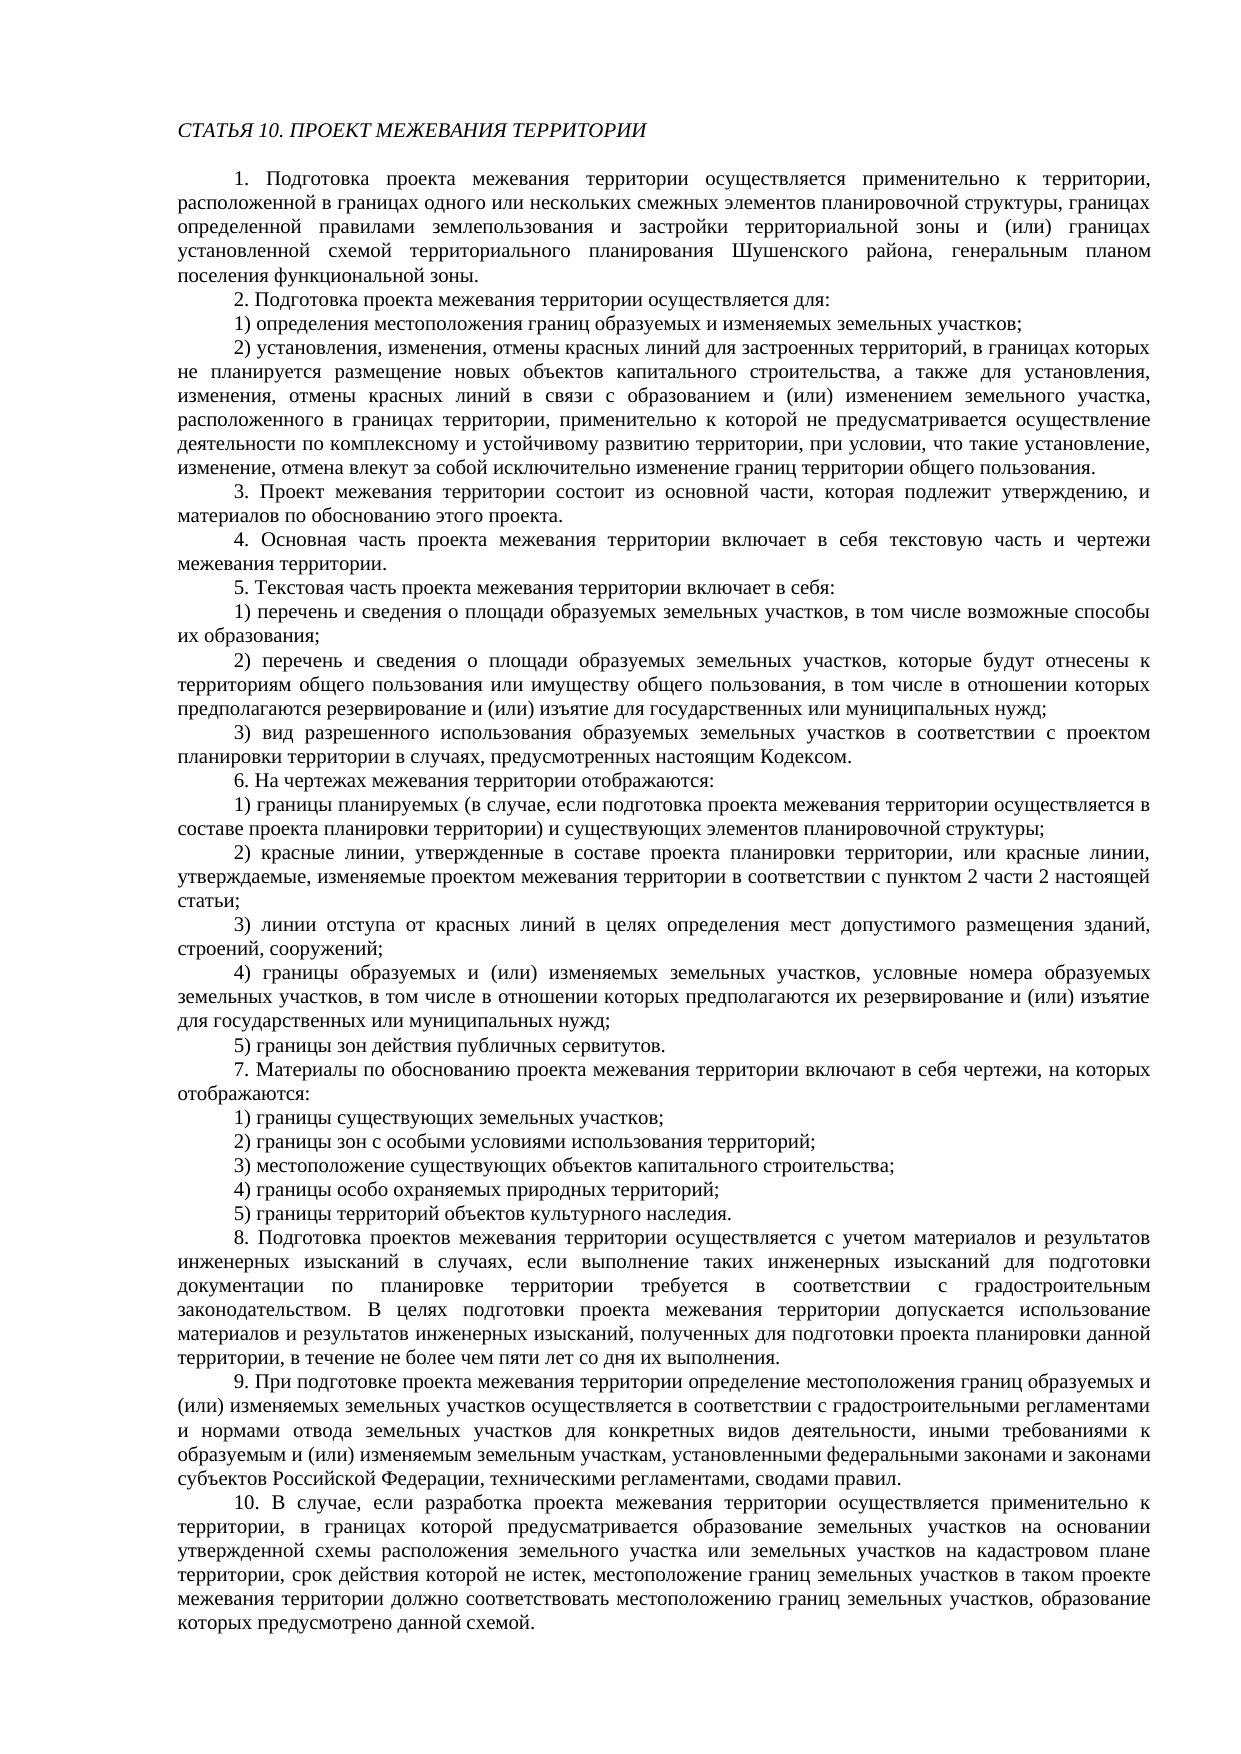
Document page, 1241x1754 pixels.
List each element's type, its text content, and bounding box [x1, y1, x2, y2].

text 2. Подготовка проекта межевания территории осуществляется для: [177, 287, 1152, 311]
text 4. Основная часть проекта межевания территории включает в себя текстовую часть и чертежи межевания территории. [177, 527, 1152, 575]
text 1) определения местоположения границ образуемых и изменяемых земельных участков; [177, 311, 1152, 335]
text 7. Материалы по обоснованию проекта межевания территории включают в себя чертежи, на которых отображаются: [177, 1057, 1152, 1105]
text СТАТЬЯ 10. ПРОЕКТ МЕЖЕВАНИЯ ТЕРРИТОРИИ [177, 118, 1152, 142]
text 10. В случае, если разработка проекта межевания территории осуществляется применительно к территории, в границах которой предусматривается образование земельных участков на основании утвержденной схемы расположения земельного участка или земельных участков на кадастровом плане территории, срок действия которой не истек, местоположение границ земельных участков в таком проекте межевания территории должно соответствовать местоположению границ земельных участков, образование которых предусмотрено данной схемой. [177, 1490, 1152, 1634]
text 3) местоположение существующих объектов капитального строительства; [177, 1153, 1152, 1177]
text 8. Подготовка проектов межевания территории осуществляется с учетом материалов и результатов инженерных изысканий в случаях, если выполнение таких инженерных изысканий для подготовки документации по планировке территории требуется в соответствии с градостроительным законодательством. В целях подготовки проекта межевания территории допускается использование материалов и результатов инженерных изысканий, полученных для подготовки проекта планировки данной территории, в течение не более чем пяти лет со дня их выполнения. [177, 1225, 1152, 1369]
text 3) линии отступа от красных линий в целях определения мест допустимого размещения зданий, строений, сооружений; [177, 912, 1152, 960]
text 1) перечень и сведения о площади образуемых земельных участков, в том числе возможные способы их образования; [177, 599, 1152, 647]
text 2) красные линии, утвержденные в составе проекта планировки территории, или красные линии, утверждаемые, изменяемые проектом межевания территории в соответствии с пунктом 2 части 2 настоящей статьи; [177, 840, 1152, 912]
text 1) границы существующих земельных участков; [177, 1105, 1152, 1129]
text 2) перечень и сведения о площади образуемых земельных участков, которые будут отнесены к территориям общего пользования или имуществу общего пользования, в том числе в отношении которых предполагаются резервирование и (или) изъятие для государственных или муниципальных нужд; [177, 647, 1152, 720]
text 4) границы образуемых и (или) изменяемых земельных участков, условные номера образуемых земельных участков, в том числе в отношении которых предполагаются их резервирование и (или) изъятие для государственных или муниципальных нужд; [177, 960, 1152, 1032]
text 5. Текстовая часть проекта межевания территории включает в себя: [177, 575, 1152, 599]
text 1. Подготовка проекта межевания территории осуществляется применительно к территории, расположенной в границах одного или нескольких смежных элементов планировочной структуры, границах определенной правилами землепользования и застройки территориальной зоны и (или) границах установленной схемой территориального планирования Шушенского района, генеральным планом поселения функциональной зоны. [177, 166, 1152, 287]
text 4) границы особо охраняемых природных территорий; [177, 1177, 1152, 1201]
text 5) границы территорий объектов культурного наследия. [177, 1201, 1152, 1225]
text 1) границы планируемых (в случае, если подготовка проекта межевания территории осуществляется в составе проекта планировки территории) и существующих элементов планировочной структуры; [177, 792, 1152, 840]
text 3. Проект межевания территории состоит из основной части, которая подлежит утверждению, и материалов по обоснованию этого проекта. [177, 479, 1152, 527]
text 3) вид разрешенного использования образуемых земельных участков в соответствии с проектом планировки территории в случаях, предусмотренных настоящим Кодексом. [177, 720, 1152, 768]
text 2) установления, изменения, отмены красных линий для застроенных территорий, в границах которых не планируется размещение новых объектов капитального строительства, а также для установления, изменения, отмены красных линий в связи с образованием и (или) изменением земельного участка, расположенного в границах территории, применительно к которой не предусматривается осуществление деятельности по комплексному и устойчивому развитию территории, при условии, что такие установление, изменение, отмена влекут за собой исключительно изменение границ территории общего пользования. [177, 335, 1152, 479]
text 2) границы зон с особыми условиями использования территорий; [177, 1129, 1152, 1153]
text 9. При подготовке проекта межевания территории определение местоположения границ образуемых и (или) изменяемых земельных участков осуществляется в соответствии с градостроительными регламентами и нормами отвода земельных участков для конкретных видов деятельности, иными требованиями к образуемым и (или) изменяемым земельным участкам, установленными федеральными законами и законами субъектов Российской Федерации, техническими регламентами, сводами правил. [177, 1369, 1152, 1490]
text 6. На чертежах межевания территории отображаются: [177, 768, 1152, 792]
text 5) границы зон действия публичных сервитутов. [177, 1032, 1152, 1057]
